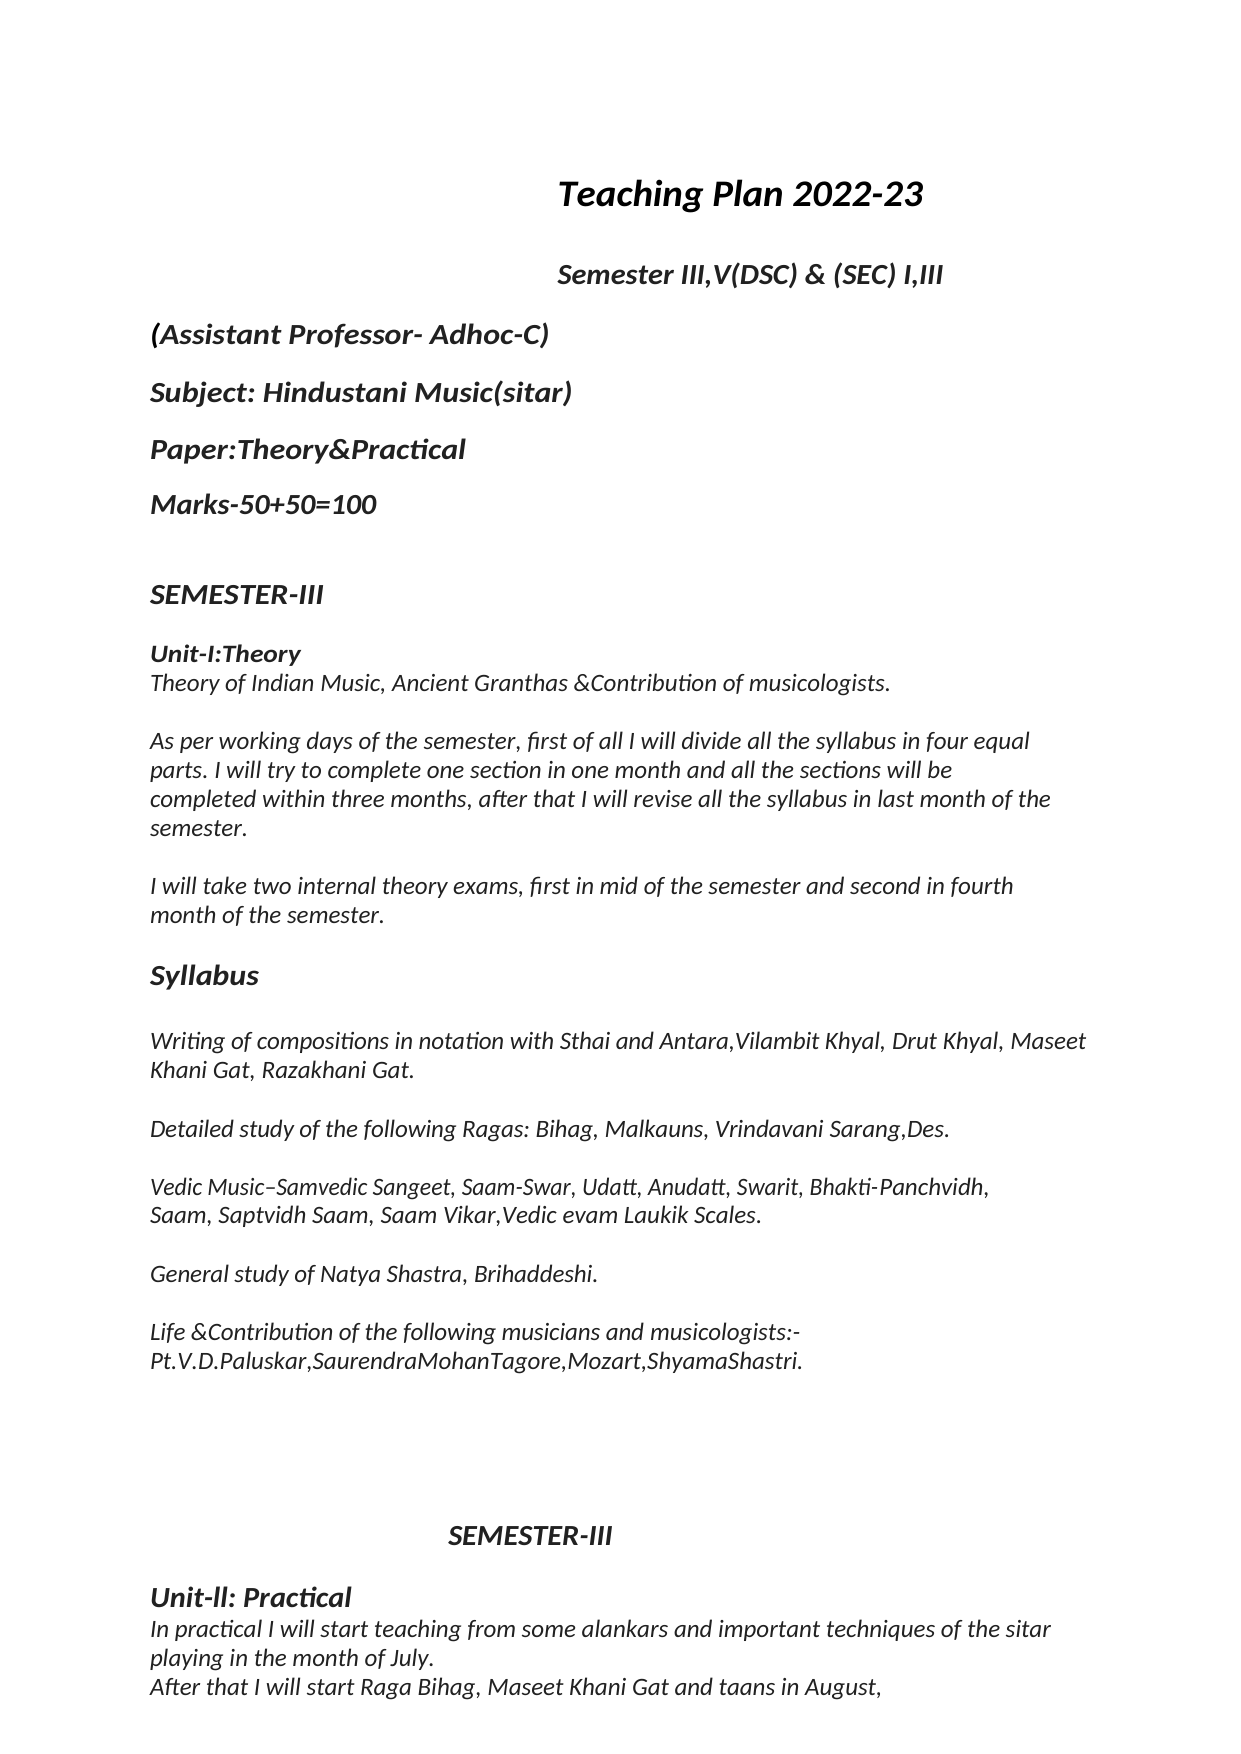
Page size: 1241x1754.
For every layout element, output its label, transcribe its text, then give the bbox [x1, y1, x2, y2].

text In practical I will start teaching from some alankars and important techniques of the sitar playing in the month of July. [150, 1614, 1089, 1673]
text Marks-50+50=100 [150, 488, 1105, 521]
text General study of Natya Shastra, Brihaddeshi. [150, 1258, 1105, 1289]
subtitle Unit-I:Theory [150, 639, 1105, 668]
text Teaching Plan 2022-23 [506, 169, 950, 215]
text Life &Contribution of the following musicians and musicologists:-Pt.V.D.Paluskar,SaurendraMohanTagore,Mozart,ShyamaShastri. [150, 1318, 1105, 1376]
text I will take two internal theory exams, first in mid of the semester and second in fourth month of the semester. [150, 871, 1021, 929]
subtitle SEMESTER-III [150, 576, 1105, 611]
text After that I will start Raga Bihag, Maseet Khani Gat and taans in August, [150, 1673, 1105, 1701]
text Writing of compositions in notation with Sthai and Antara,Vilambit Khyal, Drut Khyal, Maseet Khani Gat, Razakhani Gat. [150, 1027, 1105, 1084]
text As per working days of the semester, first of all I will divide all the syllabus in four equal parts. I will try to complete one section in one month and all the sections will be completed within three months, after that I will revise all the syllabus in last month of the semester. [150, 726, 1063, 842]
text Semester III,V(DSC) & (SEC) I,III [506, 256, 950, 292]
text Detailed study of the following Ragas: Bihag, Malkauns, Vrindavani Sarang,Des. [150, 1113, 1105, 1143]
text Vedic Music–Samvedic Sangeet, Saam-Swar, Udatt, Anudatt, Swarit, Bhakti-Panchvidh, Saam, Saptvidh Saam, Saam Vikar,Vedic evam Laukik Scales. [150, 1172, 1021, 1230]
subtitle (Assistant Professor- Adhoc-C) Subject: Hindustani Music(sitar) Paper:Theory&Practical [150, 316, 644, 467]
subtitle SEMESTER-III [448, 1517, 1105, 1553]
text Unit-ll: Practical [150, 1580, 1105, 1614]
text Theory of Indian Music, Ancient Granthas &Contribution of musicologists. [150, 668, 1105, 697]
subtitle Syllabus [150, 957, 1105, 993]
